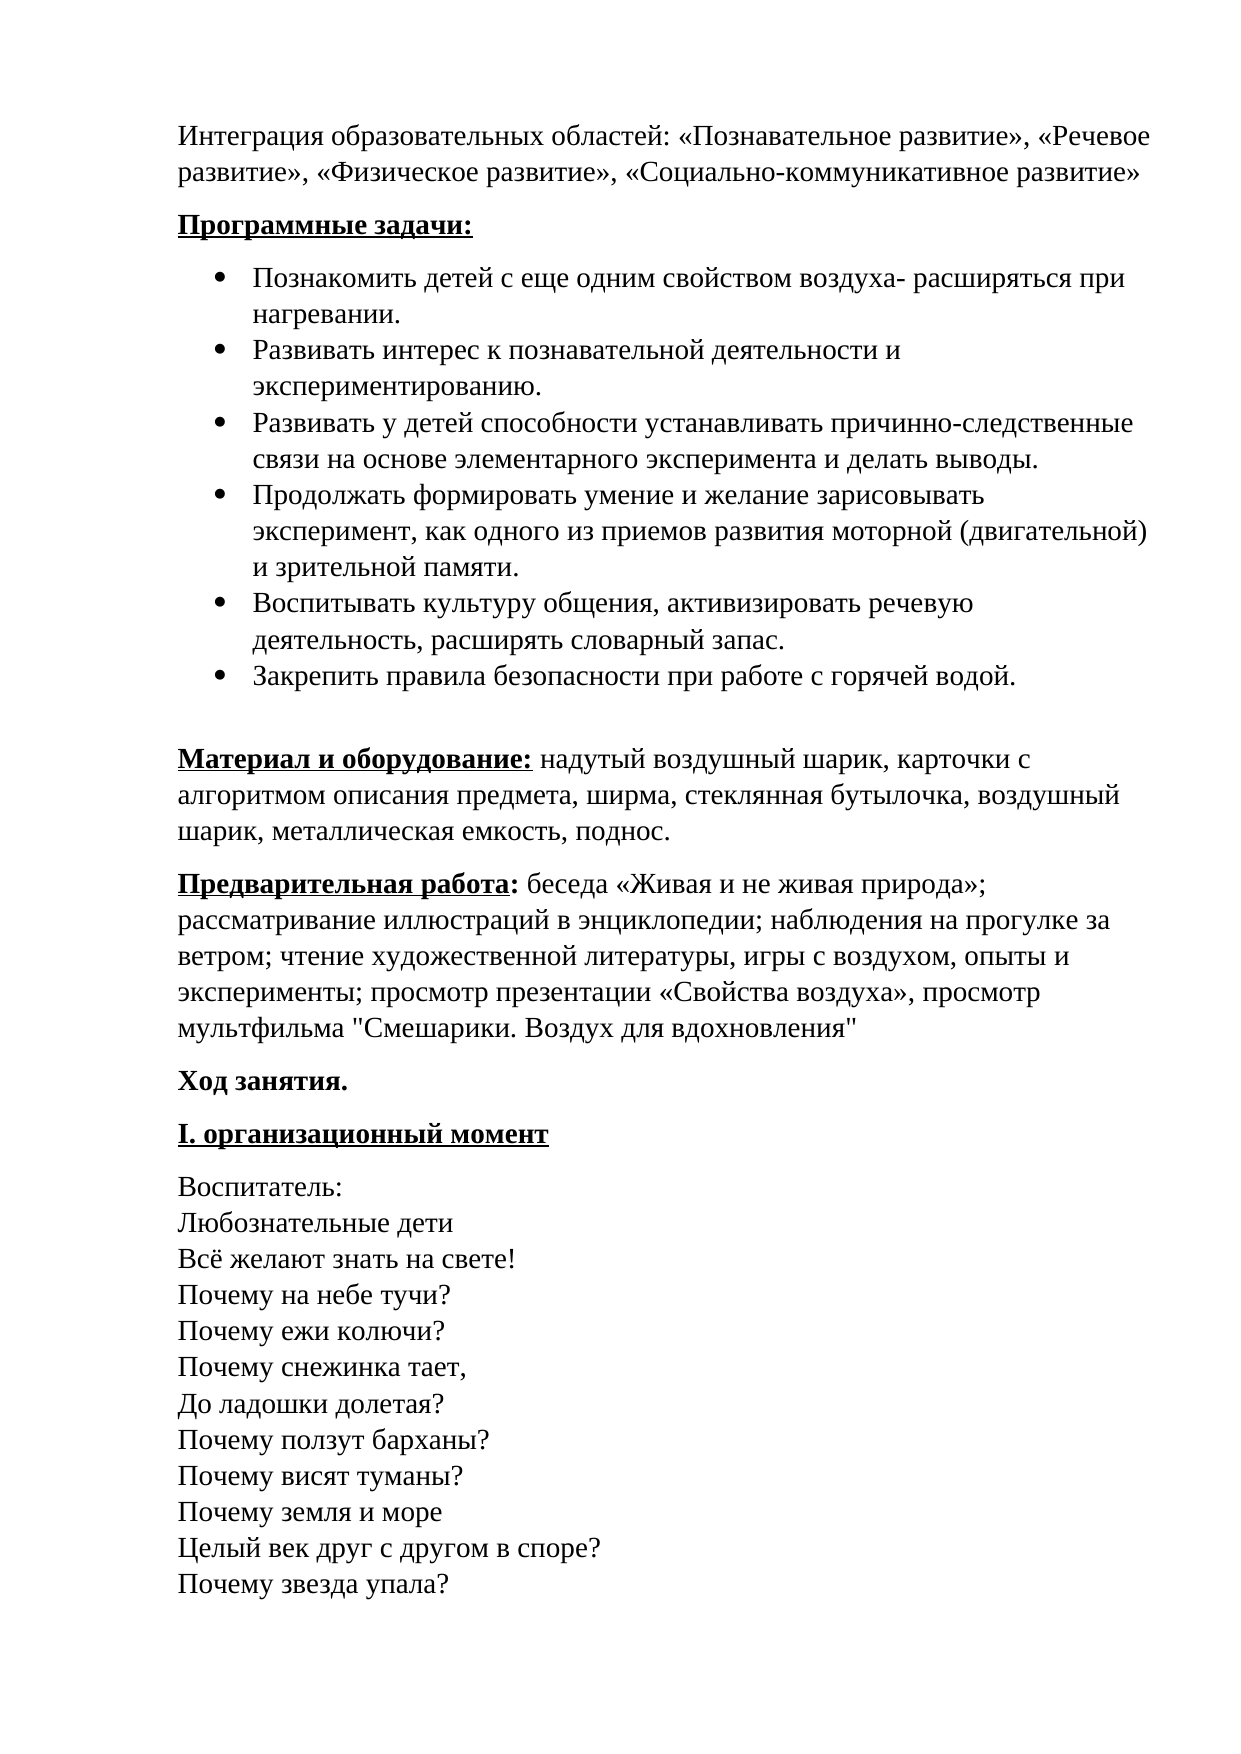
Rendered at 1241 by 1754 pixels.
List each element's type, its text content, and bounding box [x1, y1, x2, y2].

list Закрепить правила безопасности при работе с горячей водой. [215, 658, 1152, 722]
text Материал и оборудование: надутый воздушный шарик, карточки с алгоритмом описания предмета, ширма, стеклянная бутылочка, воздушный шарик, металлическая емкость, поднос. [177, 741, 1152, 847]
list Продолжать формировать умение и желание зарисовывать эксперимент, как одного из приемов развития моторной (двигательной) и зрительной памяти. [215, 477, 1152, 583]
list Познакомить детей с еще одним свойством воздуха- расширяться при нагревании. [215, 260, 1152, 330]
text Предварительная работа: беседа «Живая и не живая природа»; рассматривание иллюстраций в энциклопедии; наблюдения на прогулке за ветром; чтение художественной литературы, игры с воздухом, опыты и эксперименты; просмотр презентации «Свойства воздуха», просмотр мультфильма "Смешарики. Воздух для вдохновления" [177, 866, 1152, 1044]
list Развивать у детей способности устанавливать причинно-следственные связи на основе элементарного эксперимента и делать выводы. [215, 405, 1152, 474]
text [177, 1169, 1152, 1600]
text Интеграция образовательных областей: «Познавательное развитие», «Речевое развитие», «Физическое развитие», «Социально-коммуникативное развитие» [177, 118, 1152, 188]
list Развивать интерес к познавательной деятельности и экспериментированию. [215, 332, 1152, 402]
text Ход занятия. [177, 1063, 1152, 1097]
text I. организационный момент [177, 1116, 1152, 1149]
text Программные задачи: [177, 207, 1152, 241]
list Воспитывать культуру общения, активизировать речевую деятельность, расширять словарный запас. [215, 586, 1152, 655]
